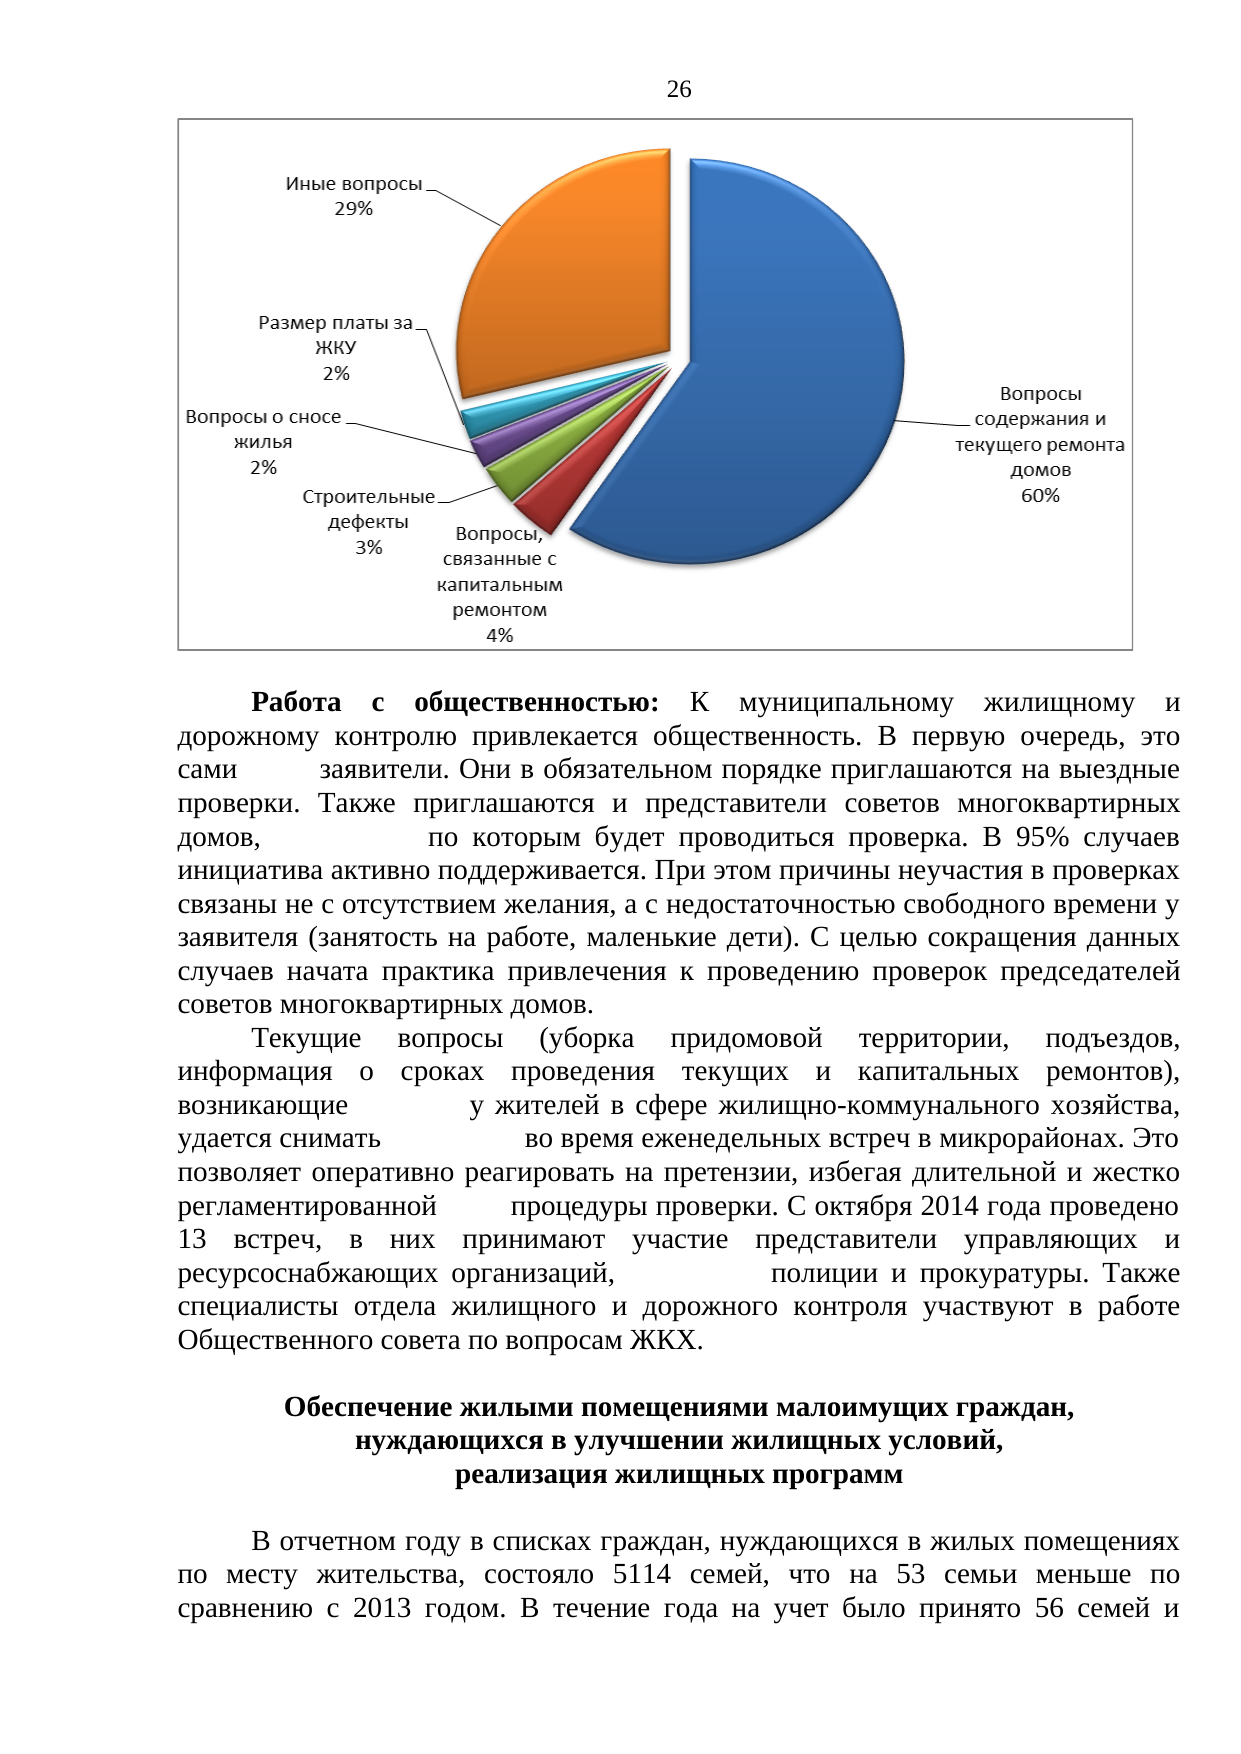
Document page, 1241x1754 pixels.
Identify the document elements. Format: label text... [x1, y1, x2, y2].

text нуждающихся в улучшении жилищных условий, [177, 1422, 1181, 1456]
picture [177, 118, 1134, 651]
text Обеспечение жилыми помещениями малоимущих граждан, [177, 1389, 1181, 1422]
text реализация жилищных программ [177, 1456, 1181, 1489]
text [177, 1523, 1181, 1624]
text Текущие вопросы (уборка придомовой территории, подъездов, информация о сроках проведения текущих и капитальных ремонтов), возникающие у жителей в сфере жилищно-коммунального хозяйства, удается снимать во время еженедельных встреч в микрорайонах. Это позволяет оперативно реагировать на претензии, избегая длительной и жестко регламентированной процедуры проверки. С октября 2014 года проведено 13 встреч, в них принимают участие представители управляющих и ресурсоснабжающих организаций, полиции и прокуратуры. Также специалисты отдела жилищного и дорожного контроля участвуют в работе Общественного совета по вопросам ЖКХ. [177, 1020, 1181, 1355]
text Работа с общественностью: К муниципальному жилищному и дорожному контролю привлекается общественность. В первую очередь, это сами заявители. Они в обязательном порядке приглашаются на выездные проверки. Также приглашаются и представители советов многоквартирных домов, по которым будет проводиться проверка. В 95% случаев инициатива активно поддерживается. При этом причины неучастия в проверках связаны не с отсутствием желания, а с недостаточностью свободного времени у заявителя (занятость на работе, маленькие дети). С целью сокращения данных случаев начата практика привлечения к проведению проверок председателей советов многоквартирных домов. [177, 684, 1181, 1020]
